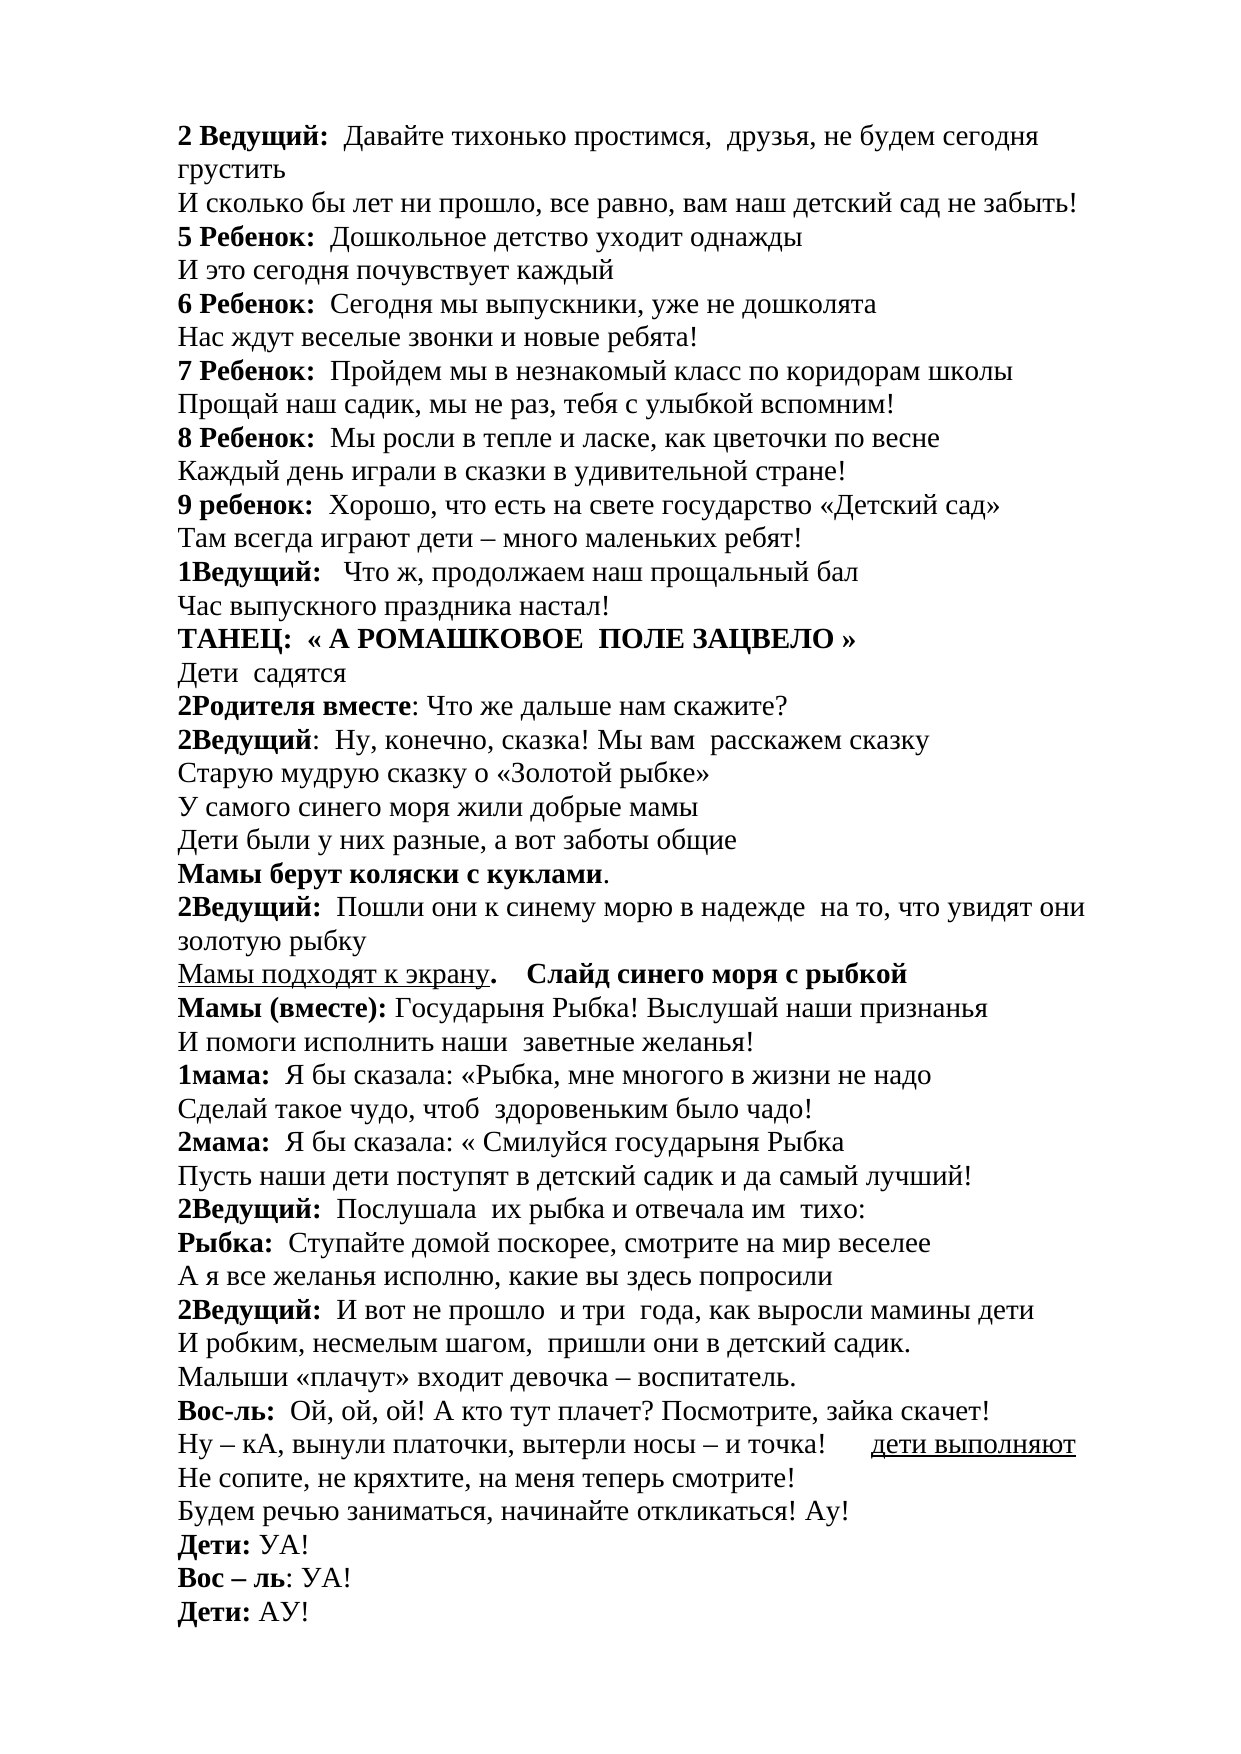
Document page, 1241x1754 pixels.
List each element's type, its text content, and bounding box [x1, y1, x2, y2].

text Мамы берут коляски с куклами. [177, 856, 1152, 889]
text Рыбка: Ступайте домой поскорее, смотрите на мир веселее [177, 1225, 1152, 1258]
text Будем речью заниматься, начинайте откликаться! Ау! [177, 1493, 1152, 1527]
text 9 ребенок: Хорошо, что есть на свете государство «Детский сад» [177, 487, 1152, 521]
text А я все желанья исполню, какие вы здесь попросили [177, 1258, 1152, 1292]
text Сделай такое чудо, чтоб здоровеньким было чадо! [177, 1091, 1152, 1124]
text 8 Ребенок: Мы росли в тепле и ласке, как цветочки по весне [177, 420, 1152, 453]
text 2Ведущий: Ну, конечно, сказка! Мы вам расскажем сказку [177, 722, 1152, 755]
text Каждый день играли в сказки в удивительной стране! [177, 453, 1152, 487]
text 2мама: Я бы сказала: « Смилуйся государыня Рыбка [177, 1124, 1152, 1158]
text Старую мудрую сказку о «Золотой рыбке» [177, 755, 1152, 789]
text 2Ведущий: И вот не прошло и три года, как выросли мамины дети [177, 1292, 1152, 1326]
text Малыши «плачут» входит девочка – воспитатель. [177, 1359, 1152, 1393]
text И сколько бы лет ни прошло, все равно, вам наш детский сад не забыть! [177, 185, 1152, 219]
text Час выпускного праздника настал! [177, 588, 1152, 621]
text 1Ведущий: Что ж, продолжаем наш прощальный бал [177, 554, 1152, 588]
text 2 Ведущий: Давайте тихонько простимся, друзья, не будем сегодня грустить [177, 118, 1152, 185]
text Мамы подходят к экрану. Слайд синего моря с рыбкой [177, 957, 1152, 990]
text 2Ведущий: Пошли они к синему морю в надежде на то, что увидят они золотую рыбку [177, 889, 1152, 957]
text Не сопите, не кряхтите, на меня теперь смотрите! [177, 1460, 1152, 1493]
text 1мама: Я бы сказала: «Рыбка, мне многого в жизни не надо [177, 1057, 1152, 1091]
text Вос-ль: Ой, ой, ой! А кто тут плачет? Посмотрите, зайка скачет! [177, 1393, 1152, 1426]
text Дети садятся [177, 655, 1152, 688]
text 7 Ребенок: Пройдем мы в незнакомый класс по коридорам школы [177, 353, 1152, 386]
text Пусть наши дети поступят в детский садик и да самый лучший! [177, 1158, 1152, 1191]
text Дети: АУ! [177, 1594, 1152, 1627]
text И робким, несмелым шагом, пришли они в детский садик. [177, 1326, 1152, 1359]
text Вос – ль: УА! [177, 1560, 1152, 1594]
text 2Родителя вместе: Что же дальше нам скажите? [177, 688, 1152, 722]
text Нас ждут веселые звонки и новые ребята! [177, 319, 1152, 353]
text 6 Ребенок: Сегодня мы выпускники, уже не дошколята [177, 286, 1152, 319]
text ТАНЕЦ: « А РОМАШКОВОЕ ПОЛЕ ЗАЦВЕЛО » [177, 621, 1152, 655]
text Там всегда играют дети – много маленьких ребят! [177, 521, 1152, 554]
text 2Ведущий: Послушала их рыбка и отвечала им тихо: [177, 1191, 1152, 1225]
text Дети были у них разные, а вот заботы общие [177, 822, 1152, 856]
text Дети: УА! [177, 1527, 1152, 1560]
text 5 Ребенок: Дошкольное детство уходит однажды [177, 219, 1152, 252]
text Прощай наш садик, мы не раз, тебя с улыбкой вспомним! [177, 386, 1152, 420]
text У самого синего моря жили добрые мамы [177, 789, 1152, 822]
text И помоги исполнить наши заветные желанья! [177, 1024, 1152, 1057]
text Ну – кА, вынули платочки, вытерли носы – и точка! дети выполняют [177, 1426, 1152, 1460]
text Мамы (вместе): Государыня Рыбка! Выслушай наши признанья [177, 990, 1152, 1024]
text И это сегодня почувствует каждый [177, 252, 1152, 286]
